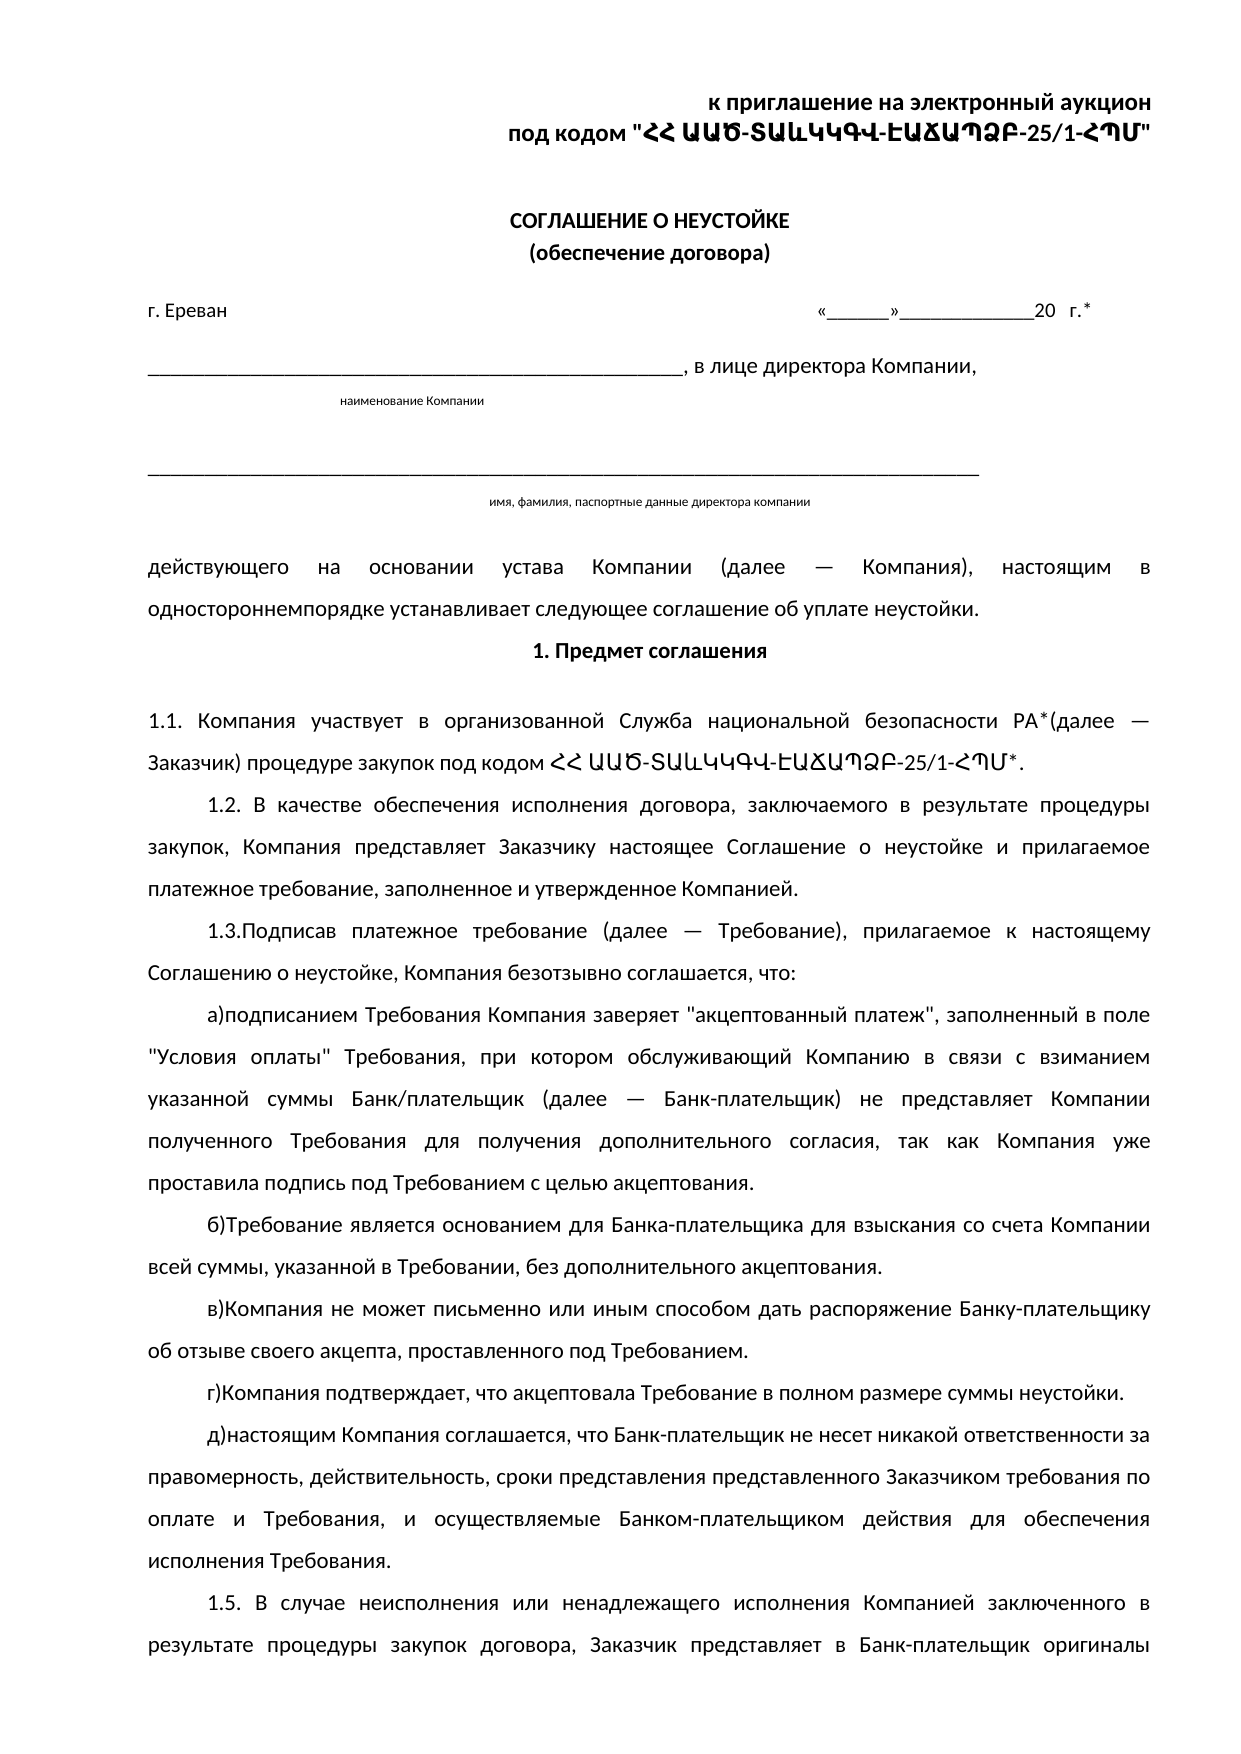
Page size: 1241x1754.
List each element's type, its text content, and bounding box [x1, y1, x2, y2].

text к приглашение на электронный аукцион [177, 86, 1152, 117]
text а)подписанием Требования Компания заверяет "акцептованный платеж", заполненный в поле "Условия оплаты" Требования, при котором обслуживающий Компанию в связи с взиманием указанной суммы Банк/плательщик (далее — Банк-плательщик) не представляет Компании полученного Требования для получения дополнительного согласия, так как Компания уже проставила подпись под Требованием с целью акцептования. [148, 1000, 1152, 1196]
text наименование Компании [340, 393, 1152, 421]
text _______________________________________________, в лице директора Компании, [148, 351, 1152, 379]
text 1.1. Компания участвует в организованной Служба национальной безопасности РА*(далее — Заказчик) процедуре закупок под кодом ՀՀ ԱԱԾ-ՏԱևԿԿԳՎ-ԷԱՃԱՊՁԲ-25/1-ՀՊՄ*. [148, 706, 1152, 776]
text 1.2. В качестве обеспечения исполнения договора, заключаемого в результате процедуры закупок, Компания представляет Заказчику настоящее Соглашение о неустойке и прилагаемое платежное требование, заполненное и утвержденное Компанией. [148, 790, 1152, 902]
text 1. Предмет соглашения [148, 636, 1152, 664]
text действующего на основании устава Компании (далее — Компания), настоящим в одностороннемпорядке устанавливает следующее соглашение об уплате неустойки. [148, 552, 1152, 622]
text (обеспечение договора) [148, 238, 1152, 266]
text г)Компания подтверждает, что акцептовала Требование в полном размере суммы неустойки. [148, 1378, 1152, 1406]
text д)настоящим Компания соглашается, что Банк-плательщик не несет никакой ответственности за правомерность, действительность, сроки представления представленного Заказчиком требования по оплате и Требования, и осуществляемые Банком-плательщиком действия для обеспечения исполнения Требования. [148, 1420, 1152, 1574]
text _________________________________________________________________________ [148, 452, 1152, 480]
text б)Требование является основанием для Банка-плательщика для взыскания со счета Компании всей суммы, указанной в Требовании, без дополнительного акцептования. [148, 1210, 1152, 1280]
text имя, фамилия, паспортные данные директора компании [148, 494, 1152, 522]
text в)Компания не может письменно или иным способом дать распоряжение Банку-плательщику об отзыве своего акцепта, проставленного под Требованием. [148, 1294, 1152, 1364]
text СОГЛАШЕНИЕ О НЕУСТОЙКЕ [148, 206, 1152, 234]
text под кодом "ՀՀ ԱԱԾ-ՏԱևԿԿԳՎ-ԷԱՃԱՊՁԲ-25/1-ՀՊՄ" [148, 117, 1152, 147]
table_header г. Ереван [136, 297, 635, 351]
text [148, 1588, 1152, 1658]
text 1.3.Подписав платежное требование (далее — Требование), прилагаемое к настоящему Соглашению о неустойке, Компания безотзывно соглашается, что: [148, 916, 1152, 986]
table_header «______»_____________20 г.* [635, 297, 1104, 351]
